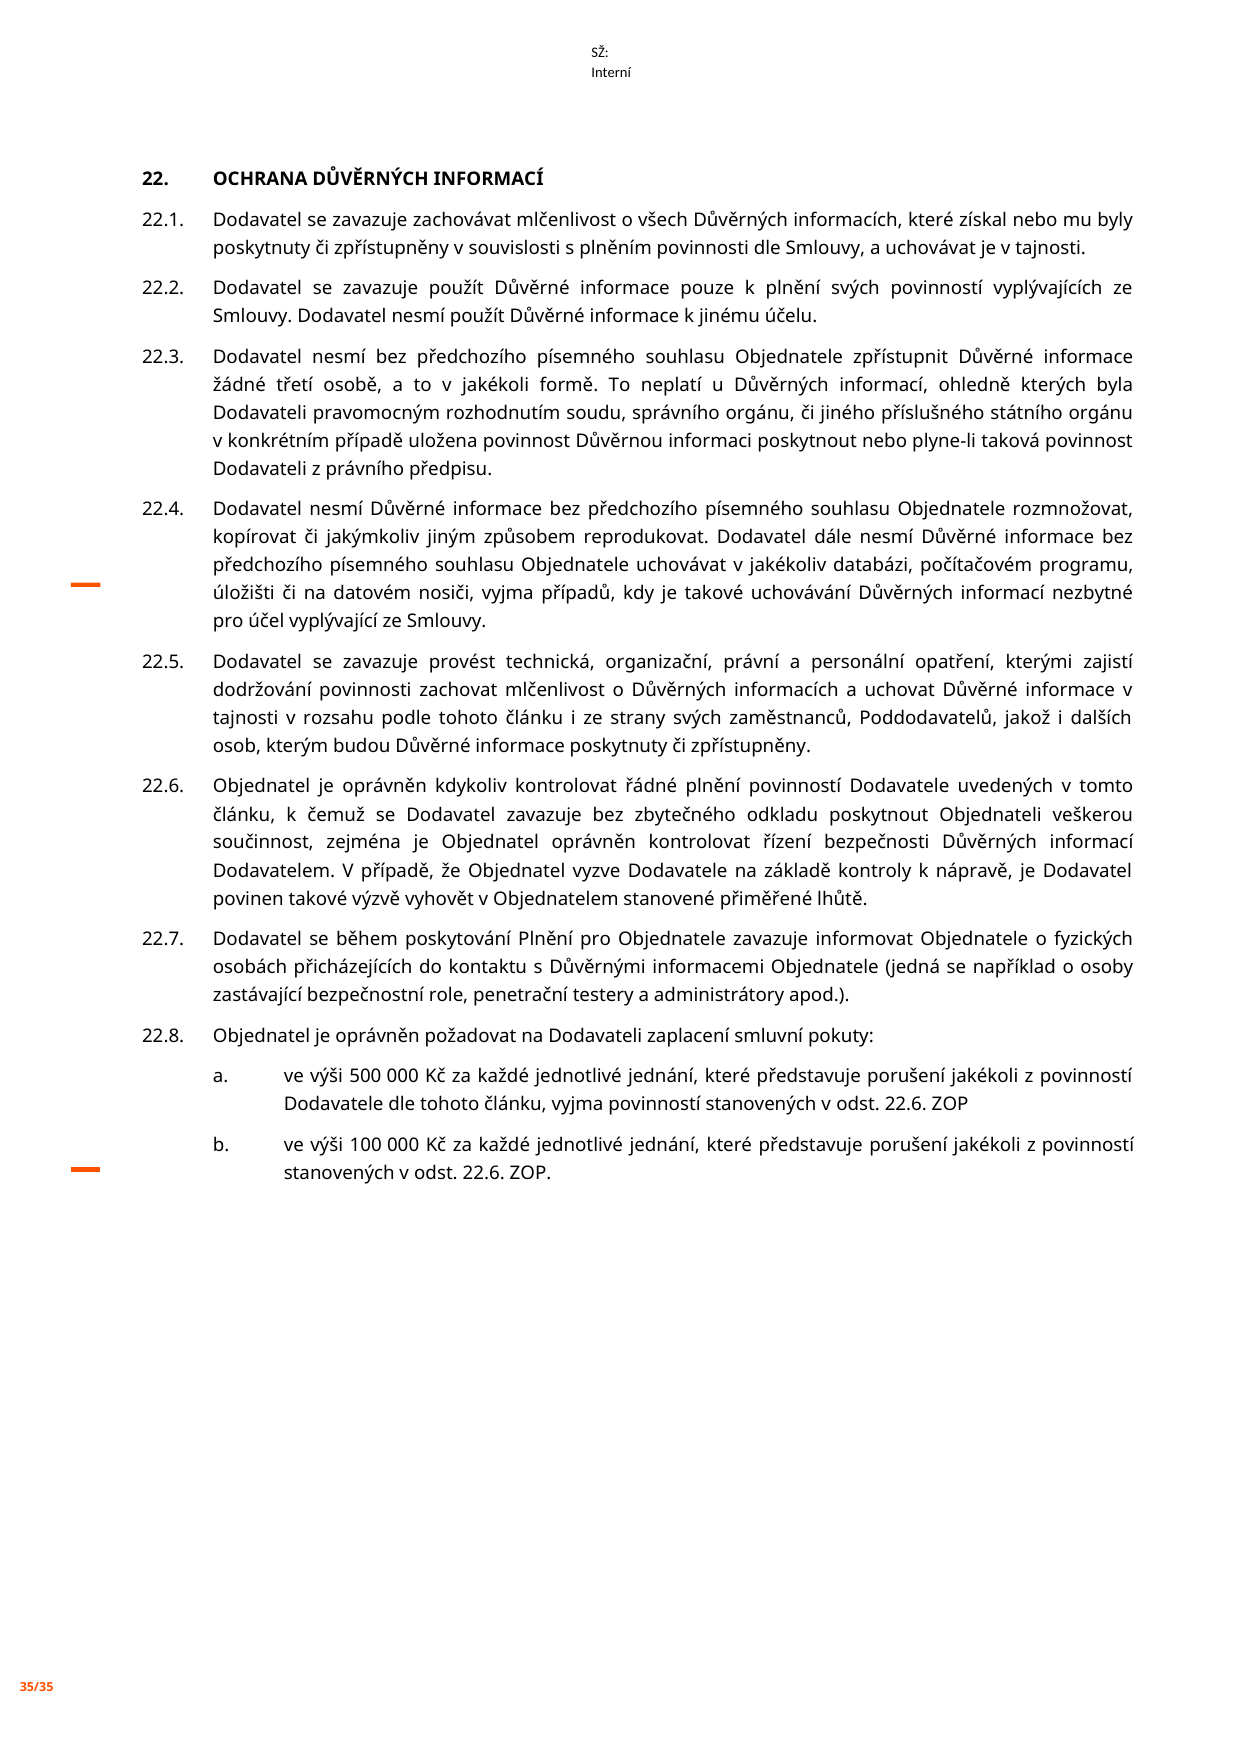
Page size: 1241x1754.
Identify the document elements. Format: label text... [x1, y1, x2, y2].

text Dodavatel nesmí Důvěrné informace bez předchozího písemného souhlasu Objednatele rozmnožovat, kopírovat či jakýmkoliv jiným způsobem reprodukovat. Dodavatel dále nesmí Důvěrné informace bez předchozího písemného souhlasu Objednatele uchovávat v jakékoliv databázi, počítačovém programu, úložišti či na datovém nosiči, vyjma případů, kdy je takové uchovávání Důvěrných informací nezbytné pro účel vyplývající ze Smlouvy. [142, 496, 1134, 633]
text Dodavatel se zavazuje použít Důvěrné informace pouze k plnění svých povinností vyplývajících ze Smlouvy. Dodavatel nesmí použít Důvěrné informace k jinému účelu. [142, 274, 1134, 328]
text Objednatel je oprávněn kdykoliv kontrolovat řádné plnění povinností Dodavatele uvedených v tomto článku, k čemuž se Dodavatel zavazuje bez zbytečného odkladu poskytnout Objednateli veškerou součinnost, zejména je Objednatel oprávněn kontrolovat řízení bezpečnosti Důvěrných informací Dodavatelem. V případě, že Objednatel vyzve Dodavatele na základě kontroly k nápravě, je Dodavatel povinen takové výzvě vyhovět v Objednatelem stanovené přiměřené lhůtě. [142, 773, 1134, 910]
text Objednatel je oprávněn požadovat na Dodavateli zaplacení smluvní pokuty: [142, 1022, 1134, 1047]
text ve výši 100 000 Kč za každé jednotlivé jednání, které představuje porušení jakékoli z povinností stanovených v odst. 22.6. ZOP. [213, 1131, 1134, 1184]
text Dodavatel nesmí bez předchozího písemného souhlasu Objednatele zpřístupnit Důvěrné informace žádné třetí osobě, a to v jakékoli formě. To neplatí u Důvěrných informací, ohledně kterých byla Dodavateli pravomocným rozhodnutím soudu, správního orgánu, či jiného příslušného státního orgánu v konkrétním případě uložena povinnost Důvěrnou informaci poskytnout nebo plyne-li taková povinnost Dodavateli z právního předpisu. [142, 343, 1134, 481]
text Dodavatel se během poskytování Plnění pro Objednatele zavazuje informovat Objednatele o fyzických osobách přicházejících do kontaktu s Důvěrnými informacemi Objednatele (jedná se například o osoby zastávající bezpečnostní role, penetrační testery a administrátory apod.). [142, 925, 1134, 1007]
text ve výši 500 000 Kč za každé jednotlivé jednání, které představuje porušení jakékoli z povinností Dodavatele dle tohoto článku, vyjma povinností stanovených v odst. 22.6. ZOP [213, 1062, 1134, 1116]
text Dodavatel se zavazuje provést technická, organizační, právní a personální opatření, kterými zajistí dodržování povinnosti zachovat mlčenlivost o Důvěrných informacích a uchovat Důvěrné informace v tajnosti v rozsahu podle tohoto článku i ze strany svých zaměstnanců, Poddodavatelů, jakož i dalších osob, kterým budou Důvěrné informace poskytnuty či zpřístupněny. [142, 648, 1134, 758]
text ochrana důvěrných informací [142, 165, 1134, 191]
text Dodavatel se zavazuje zachovávat mlčenlivost o všech Důvěrných informacích, které získal nebo mu byly poskytnuty či zpřístupněny v souvislosti s plněním povinnosti dle Smlouvy, a uchovávat je v tajnosti. [142, 206, 1134, 259]
